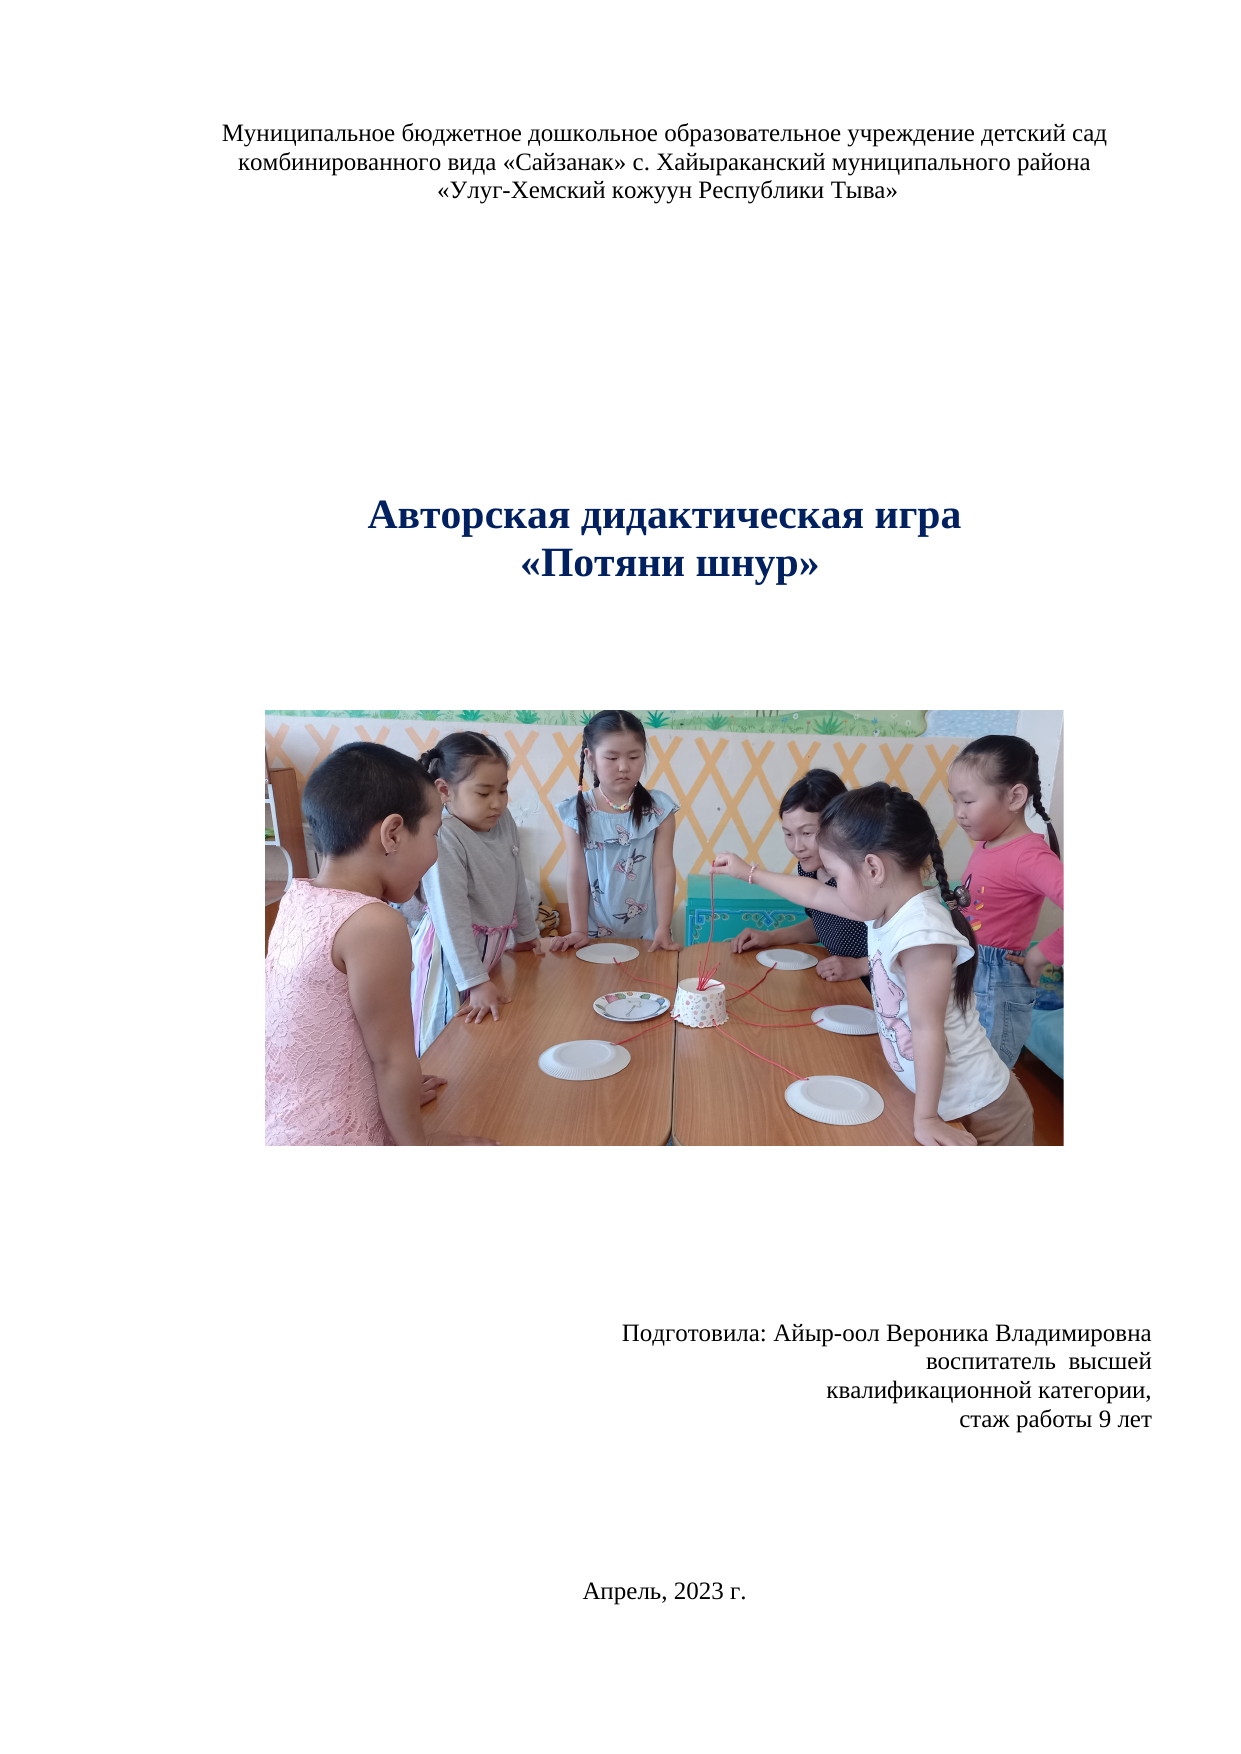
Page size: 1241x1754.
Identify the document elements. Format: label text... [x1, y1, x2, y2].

text Подготовила: Айыр-оол Вероника Владимировна [177, 1318, 1152, 1346]
text Авторская дидактическая игра [177, 490, 1152, 538]
text квалификационной категории, [177, 1375, 1152, 1404]
text стаж работы 9 лет [177, 1404, 1152, 1433]
text воспитатель высшей [177, 1346, 1152, 1375]
text Муниципальное бюджетное дошкольное образовательное учреждение детский сад комбинированного вида «Сайзанак» с. Хайыраканский муниципального района [177, 118, 1152, 176]
picture [265, 710, 1064, 1146]
text «Потяни шнур» [177, 538, 1152, 586]
text «Улуг-Хемский кожуун Республики Тыва» [177, 176, 1152, 204]
text Апрель, 2023 г. [177, 1576, 1152, 1605]
